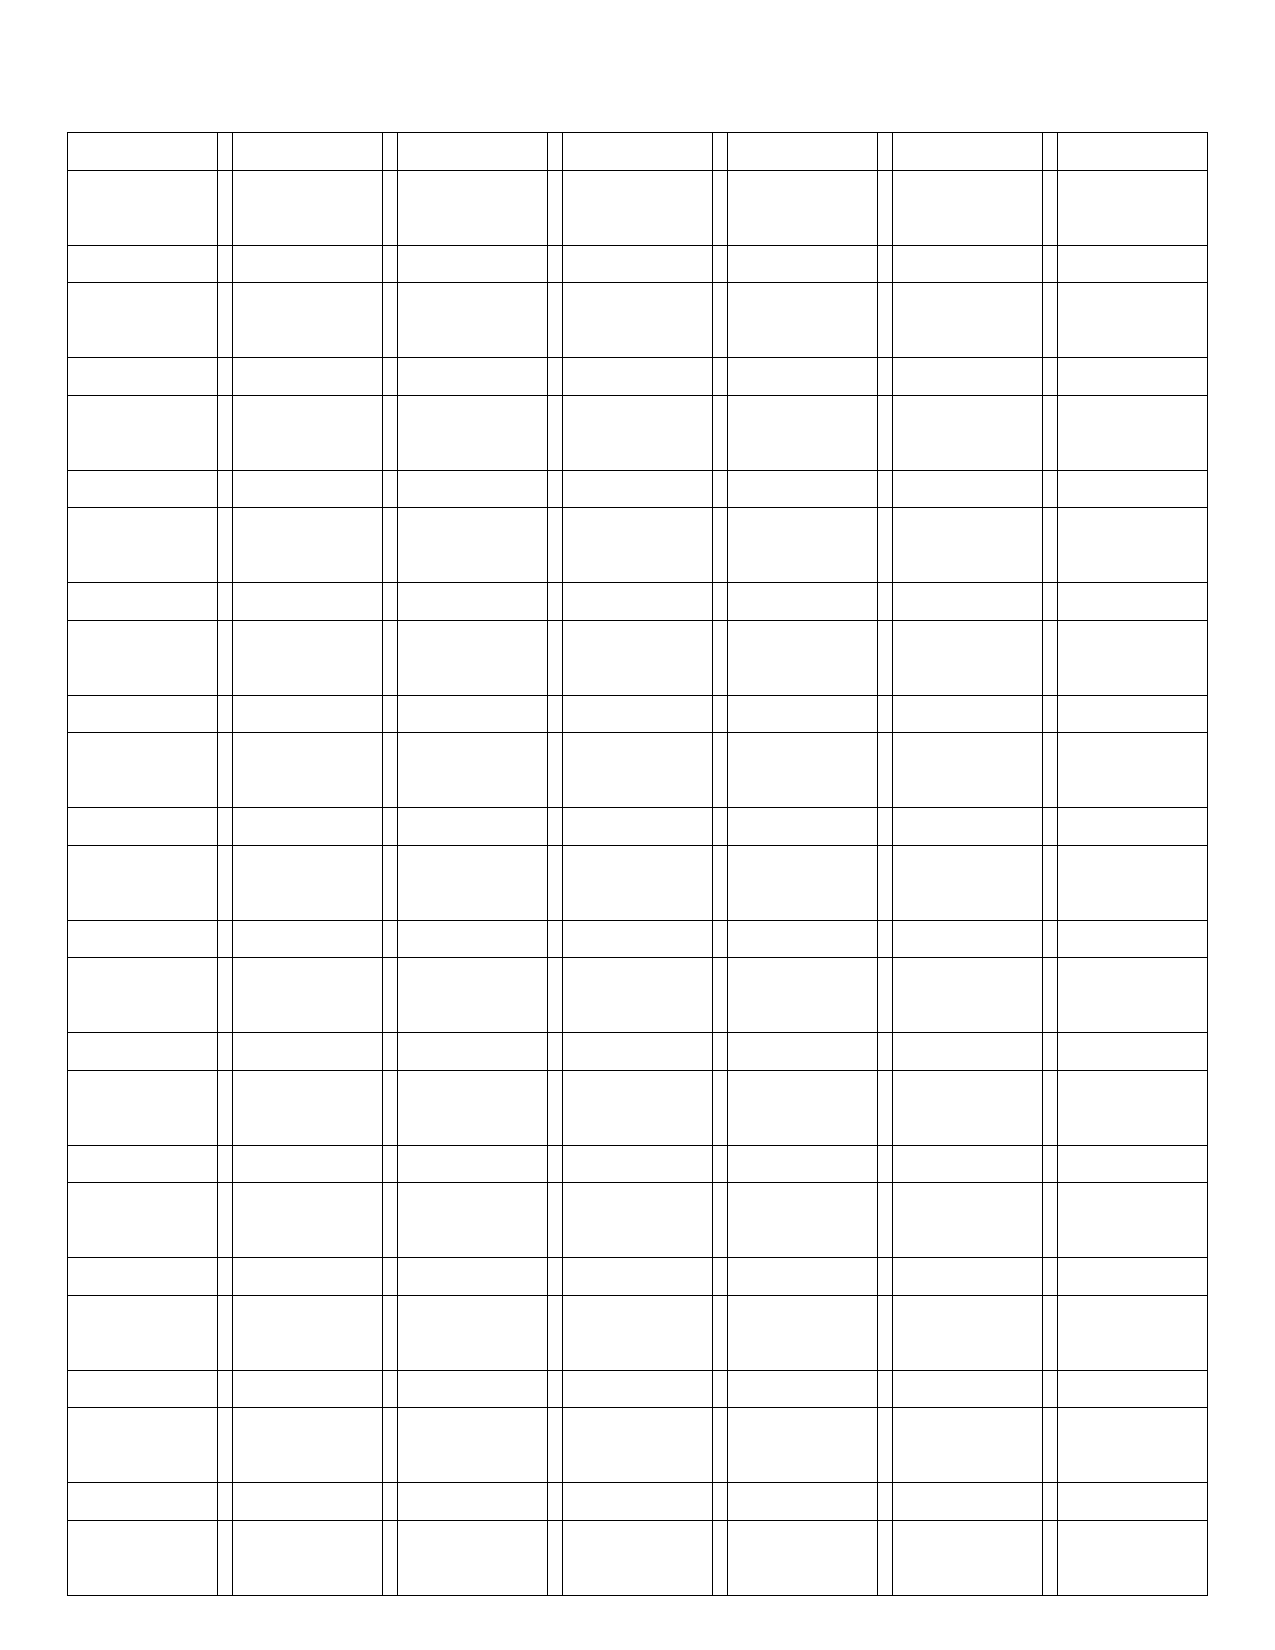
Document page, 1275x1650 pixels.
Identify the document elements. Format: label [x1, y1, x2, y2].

table_cell [893, 1371, 1042, 1407]
table_cell [728, 958, 877, 1032]
table_cell [728, 171, 877, 244]
table_cell [713, 1296, 727, 1369]
table_cell [233, 1258, 382, 1294]
table_cell [1043, 171, 1057, 244]
table_cell [398, 621, 547, 694]
table_cell [218, 1071, 232, 1144]
table_cell [893, 508, 1042, 582]
table_cell [383, 621, 397, 694]
table_cell [878, 1033, 892, 1069]
table_cell [563, 1071, 712, 1144]
table_cell [1058, 1483, 1207, 1519]
table_cell [68, 846, 217, 919]
table_cell [233, 1033, 382, 1069]
table_header [878, 133, 892, 169]
table_cell [233, 958, 382, 1032]
table_cell [548, 171, 562, 244]
table_cell [548, 1146, 562, 1182]
table_cell [1058, 396, 1207, 469]
table_header [548, 133, 562, 169]
table_cell [563, 1033, 712, 1069]
table_cell [713, 583, 727, 619]
table_cell [68, 1371, 217, 1407]
table_cell [548, 1296, 562, 1369]
table_cell [713, 846, 727, 919]
table_cell [728, 846, 877, 919]
table_cell [893, 471, 1042, 507]
table_cell [878, 846, 892, 919]
table_cell [68, 358, 217, 394]
table_cell [398, 583, 547, 619]
table_cell [398, 696, 547, 732]
table_cell [398, 171, 547, 244]
table_cell [728, 1408, 877, 1482]
table_cell [218, 1408, 232, 1482]
table_cell [398, 1146, 547, 1182]
table_cell [728, 358, 877, 394]
table_cell [218, 1033, 232, 1069]
table_cell [1043, 621, 1057, 694]
table_cell [878, 246, 892, 282]
table_cell [233, 283, 382, 357]
table_cell [563, 358, 712, 394]
table_cell [68, 1408, 217, 1482]
table_cell [878, 171, 892, 244]
table_cell [893, 846, 1042, 919]
table_cell [68, 1483, 217, 1519]
table_cell [893, 283, 1042, 357]
table_cell [1058, 246, 1207, 282]
table_cell [68, 1071, 217, 1144]
table_cell [398, 508, 547, 582]
table_cell [398, 1296, 547, 1369]
table_cell [548, 471, 562, 507]
table_cell [233, 396, 382, 469]
table_cell [1043, 358, 1057, 394]
table_cell [878, 583, 892, 619]
table_cell [878, 696, 892, 732]
table_cell [1058, 846, 1207, 919]
table_cell [398, 1483, 547, 1519]
table_cell [728, 508, 877, 582]
table_cell [383, 958, 397, 1032]
table_cell [713, 471, 727, 507]
table_cell [218, 246, 232, 282]
table_cell [548, 583, 562, 619]
table_cell [893, 1146, 1042, 1182]
table_cell [563, 1258, 712, 1294]
table_cell [218, 1371, 232, 1407]
table_cell [878, 921, 892, 957]
table_cell [383, 358, 397, 394]
table_cell [383, 921, 397, 957]
table_cell [878, 1183, 892, 1257]
table_cell [398, 733, 547, 807]
table_cell [563, 508, 712, 582]
table_cell [383, 1483, 397, 1519]
table_cell [713, 246, 727, 282]
table_cell [893, 246, 1042, 282]
table_cell [563, 471, 712, 507]
table_cell [548, 246, 562, 282]
table_cell [383, 1033, 397, 1069]
table_cell [713, 958, 727, 1032]
table_cell [893, 696, 1042, 732]
table_cell [233, 171, 382, 244]
table_cell [878, 1258, 892, 1294]
table_cell [1058, 1033, 1207, 1069]
table_cell [728, 621, 877, 694]
table_cell [233, 508, 382, 582]
table_cell [563, 396, 712, 469]
table_cell [713, 1258, 727, 1294]
table_cell [1043, 583, 1057, 619]
table_cell [1043, 283, 1057, 357]
table_header [233, 133, 382, 169]
table_cell [398, 1033, 547, 1069]
table_cell [218, 358, 232, 394]
table_cell [548, 1033, 562, 1069]
table_cell [383, 583, 397, 619]
table_cell [383, 1071, 397, 1144]
table_cell [383, 283, 397, 357]
table_cell [218, 621, 232, 694]
table_cell [878, 471, 892, 507]
table_cell [1058, 1521, 1207, 1594]
table_cell [1043, 1071, 1057, 1144]
table_cell [1058, 1408, 1207, 1482]
table_cell [1058, 921, 1207, 957]
table_cell [233, 1296, 382, 1369]
table_cell [728, 1296, 877, 1369]
table_header [1043, 133, 1057, 169]
table_cell [68, 621, 217, 694]
table_cell [563, 846, 712, 919]
table_cell [398, 1521, 547, 1594]
table_cell [398, 921, 547, 957]
table_cell [398, 471, 547, 507]
table_cell [233, 1521, 382, 1594]
table_cell [713, 808, 727, 844]
table_cell [68, 246, 217, 282]
table_cell [893, 1258, 1042, 1294]
table_cell [563, 696, 712, 732]
table_cell [878, 1521, 892, 1594]
table_cell [218, 1521, 232, 1594]
table_header [563, 133, 712, 169]
table_cell [1043, 1408, 1057, 1482]
table_cell [233, 1371, 382, 1407]
table_cell [563, 1408, 712, 1482]
table_cell [1058, 808, 1207, 844]
table_cell [713, 1408, 727, 1482]
table_cell [548, 283, 562, 357]
table_cell [398, 1183, 547, 1257]
table_cell [713, 1521, 727, 1594]
table_cell [548, 1408, 562, 1482]
table_cell [233, 583, 382, 619]
table_cell [548, 733, 562, 807]
table_cell [548, 958, 562, 1032]
table_cell [548, 396, 562, 469]
table_cell [1043, 733, 1057, 807]
table_cell [218, 471, 232, 507]
table_cell [893, 808, 1042, 844]
table_cell [563, 733, 712, 807]
table_cell [398, 958, 547, 1032]
table_cell [548, 621, 562, 694]
table_cell [383, 171, 397, 244]
table_cell [233, 696, 382, 732]
table_cell [233, 246, 382, 282]
table_cell [548, 1258, 562, 1294]
table_cell [68, 1258, 217, 1294]
table_cell [68, 171, 217, 244]
table_cell [1058, 1296, 1207, 1369]
table_cell [563, 283, 712, 357]
table_cell [398, 1371, 547, 1407]
table_cell [383, 1146, 397, 1182]
table_cell [383, 1258, 397, 1294]
table_cell [878, 733, 892, 807]
table_cell [728, 283, 877, 357]
table_cell [68, 471, 217, 507]
table_cell [383, 1371, 397, 1407]
table_cell [1058, 733, 1207, 807]
table_cell [383, 733, 397, 807]
table_cell [233, 1483, 382, 1519]
table_cell [563, 1183, 712, 1257]
table_cell [548, 921, 562, 957]
table_cell [1058, 958, 1207, 1032]
table_cell [398, 396, 547, 469]
table_cell [68, 1296, 217, 1369]
table_cell [893, 358, 1042, 394]
table_cell [1058, 358, 1207, 394]
table_cell [1043, 1183, 1057, 1257]
table_cell [233, 1071, 382, 1144]
table_cell [1058, 1183, 1207, 1257]
table_cell [1043, 1371, 1057, 1407]
table_cell [548, 1371, 562, 1407]
table_cell [398, 1258, 547, 1294]
table_cell [218, 1183, 232, 1257]
table_cell [383, 471, 397, 507]
table_header [1058, 133, 1207, 169]
table_cell [218, 171, 232, 244]
table_cell [383, 808, 397, 844]
table_header [728, 133, 877, 169]
table_cell [233, 921, 382, 957]
table_cell [383, 396, 397, 469]
table_cell [713, 696, 727, 732]
table_cell [218, 808, 232, 844]
table_cell [713, 1071, 727, 1144]
table_cell [1043, 921, 1057, 957]
table_cell [68, 283, 217, 357]
table_cell [218, 733, 232, 807]
table_cell [398, 358, 547, 394]
table_cell [1043, 808, 1057, 844]
table_cell [1058, 1258, 1207, 1294]
table_cell [893, 621, 1042, 694]
table_cell [1043, 846, 1057, 919]
table_cell [713, 921, 727, 957]
table_cell [878, 1296, 892, 1369]
table_cell [1043, 1483, 1057, 1519]
table_cell [548, 1183, 562, 1257]
table_cell [728, 583, 877, 619]
table_cell [218, 396, 232, 469]
table_cell [728, 1033, 877, 1069]
table_cell [893, 733, 1042, 807]
table_cell [563, 958, 712, 1032]
table_cell [233, 808, 382, 844]
table_cell [398, 1408, 547, 1482]
table_cell [548, 1071, 562, 1144]
table_cell [218, 1483, 232, 1519]
table_cell [728, 921, 877, 957]
table_cell [878, 396, 892, 469]
table_cell [1043, 958, 1057, 1032]
table_cell [68, 1033, 217, 1069]
table_cell [713, 283, 727, 357]
table_cell [1043, 696, 1057, 732]
table_cell [383, 696, 397, 732]
table_cell [233, 1146, 382, 1182]
table_cell [713, 1146, 727, 1182]
table_cell [728, 733, 877, 807]
table_cell [878, 1071, 892, 1144]
table_cell [893, 583, 1042, 619]
table_cell [563, 583, 712, 619]
table_cell [878, 958, 892, 1032]
table_cell [728, 471, 877, 507]
table_cell [878, 283, 892, 357]
table_cell [218, 283, 232, 357]
table_header [713, 133, 727, 169]
table_cell [218, 1296, 232, 1369]
table_cell [893, 1033, 1042, 1069]
table_cell [893, 958, 1042, 1032]
table_cell [233, 621, 382, 694]
table_cell [713, 358, 727, 394]
table_cell [728, 808, 877, 844]
table_header [218, 133, 232, 169]
table_cell [68, 1183, 217, 1257]
table_cell [218, 1146, 232, 1182]
table_cell [398, 1071, 547, 1144]
table_cell [233, 846, 382, 919]
table_cell [68, 808, 217, 844]
table_cell [68, 921, 217, 957]
table_cell [1058, 471, 1207, 507]
table_cell [383, 246, 397, 282]
table_cell [878, 1146, 892, 1182]
table_cell [1043, 246, 1057, 282]
table_cell [563, 171, 712, 244]
table_cell [713, 1183, 727, 1257]
table_cell [878, 508, 892, 582]
table_cell [728, 1183, 877, 1257]
table_cell [1043, 1146, 1057, 1182]
table_cell [1058, 583, 1207, 619]
table_cell [218, 1258, 232, 1294]
table_cell [1043, 1521, 1057, 1594]
table_cell [218, 921, 232, 957]
table_cell [548, 696, 562, 732]
table_cell [878, 358, 892, 394]
table_cell [233, 1408, 382, 1482]
table_cell [383, 1296, 397, 1369]
table_cell [1043, 1296, 1057, 1369]
table_cell [893, 1071, 1042, 1144]
table_cell [398, 846, 547, 919]
table_cell [563, 621, 712, 694]
table_cell [218, 846, 232, 919]
table_cell [383, 1521, 397, 1594]
table_cell [893, 1521, 1042, 1594]
table_cell [728, 696, 877, 732]
table_cell [713, 1033, 727, 1069]
table_cell [68, 1521, 217, 1594]
table_header [383, 133, 397, 169]
table_cell [728, 1483, 877, 1519]
table_cell [548, 808, 562, 844]
table_cell [383, 1183, 397, 1257]
table_cell [713, 171, 727, 244]
table_cell [1058, 696, 1207, 732]
table_cell [878, 808, 892, 844]
table_cell [893, 1483, 1042, 1519]
table_cell [1043, 508, 1057, 582]
table_cell [713, 1371, 727, 1407]
table_cell [1043, 1033, 1057, 1069]
table_cell [548, 1483, 562, 1519]
table_cell [893, 1183, 1042, 1257]
table_cell [563, 921, 712, 957]
table_cell [233, 1183, 382, 1257]
table_cell [1043, 1258, 1057, 1294]
table_cell [1058, 621, 1207, 694]
table_cell [68, 508, 217, 582]
table_cell [218, 583, 232, 619]
table_cell [68, 958, 217, 1032]
table_cell [893, 1408, 1042, 1482]
table_cell [728, 1258, 877, 1294]
table_cell [68, 696, 217, 732]
table_cell [563, 246, 712, 282]
table_cell [713, 1483, 727, 1519]
table_cell [398, 808, 547, 844]
table_cell [1058, 171, 1207, 244]
table_cell [713, 396, 727, 469]
table_cell [728, 1371, 877, 1407]
table_cell [713, 508, 727, 582]
table_cell [1058, 283, 1207, 357]
table_cell [878, 621, 892, 694]
table_cell [563, 1521, 712, 1594]
table_cell [548, 1521, 562, 1594]
table_cell [728, 1521, 877, 1594]
table_cell [893, 171, 1042, 244]
table_cell [878, 1483, 892, 1519]
table_cell [728, 396, 877, 469]
table_cell [233, 471, 382, 507]
table_cell [68, 1146, 217, 1182]
table_cell [218, 508, 232, 582]
table_cell [548, 508, 562, 582]
table_header [398, 133, 547, 169]
table_cell [728, 246, 877, 282]
table_cell [1058, 508, 1207, 582]
table_cell [548, 846, 562, 919]
table_cell [563, 1146, 712, 1182]
table_header [893, 133, 1042, 169]
table_cell [893, 921, 1042, 957]
table_cell [383, 508, 397, 582]
table_cell [713, 733, 727, 807]
table_cell [893, 1296, 1042, 1369]
table_cell [728, 1071, 877, 1144]
table_cell [233, 358, 382, 394]
table_cell [563, 1371, 712, 1407]
table_cell [878, 1371, 892, 1407]
table_cell [563, 1483, 712, 1519]
table_cell [68, 733, 217, 807]
table_cell [1058, 1371, 1207, 1407]
table_cell [218, 958, 232, 1032]
table_cell [548, 358, 562, 394]
table_cell [383, 846, 397, 919]
table_cell [878, 1408, 892, 1482]
table_header [68, 133, 217, 169]
table_cell [728, 1146, 877, 1182]
table_cell [233, 733, 382, 807]
table_cell [68, 396, 217, 469]
table_cell [1043, 396, 1057, 469]
table_cell [563, 808, 712, 844]
table_cell [68, 583, 217, 619]
table_cell [1058, 1146, 1207, 1182]
table_cell [1058, 1071, 1207, 1144]
table_cell [713, 621, 727, 694]
table_cell [218, 696, 232, 732]
table_cell [893, 396, 1042, 469]
table_cell [383, 1408, 397, 1482]
table_cell [1043, 471, 1057, 507]
table_cell [398, 246, 547, 282]
table_cell [563, 1296, 712, 1369]
table_cell [398, 283, 547, 357]
